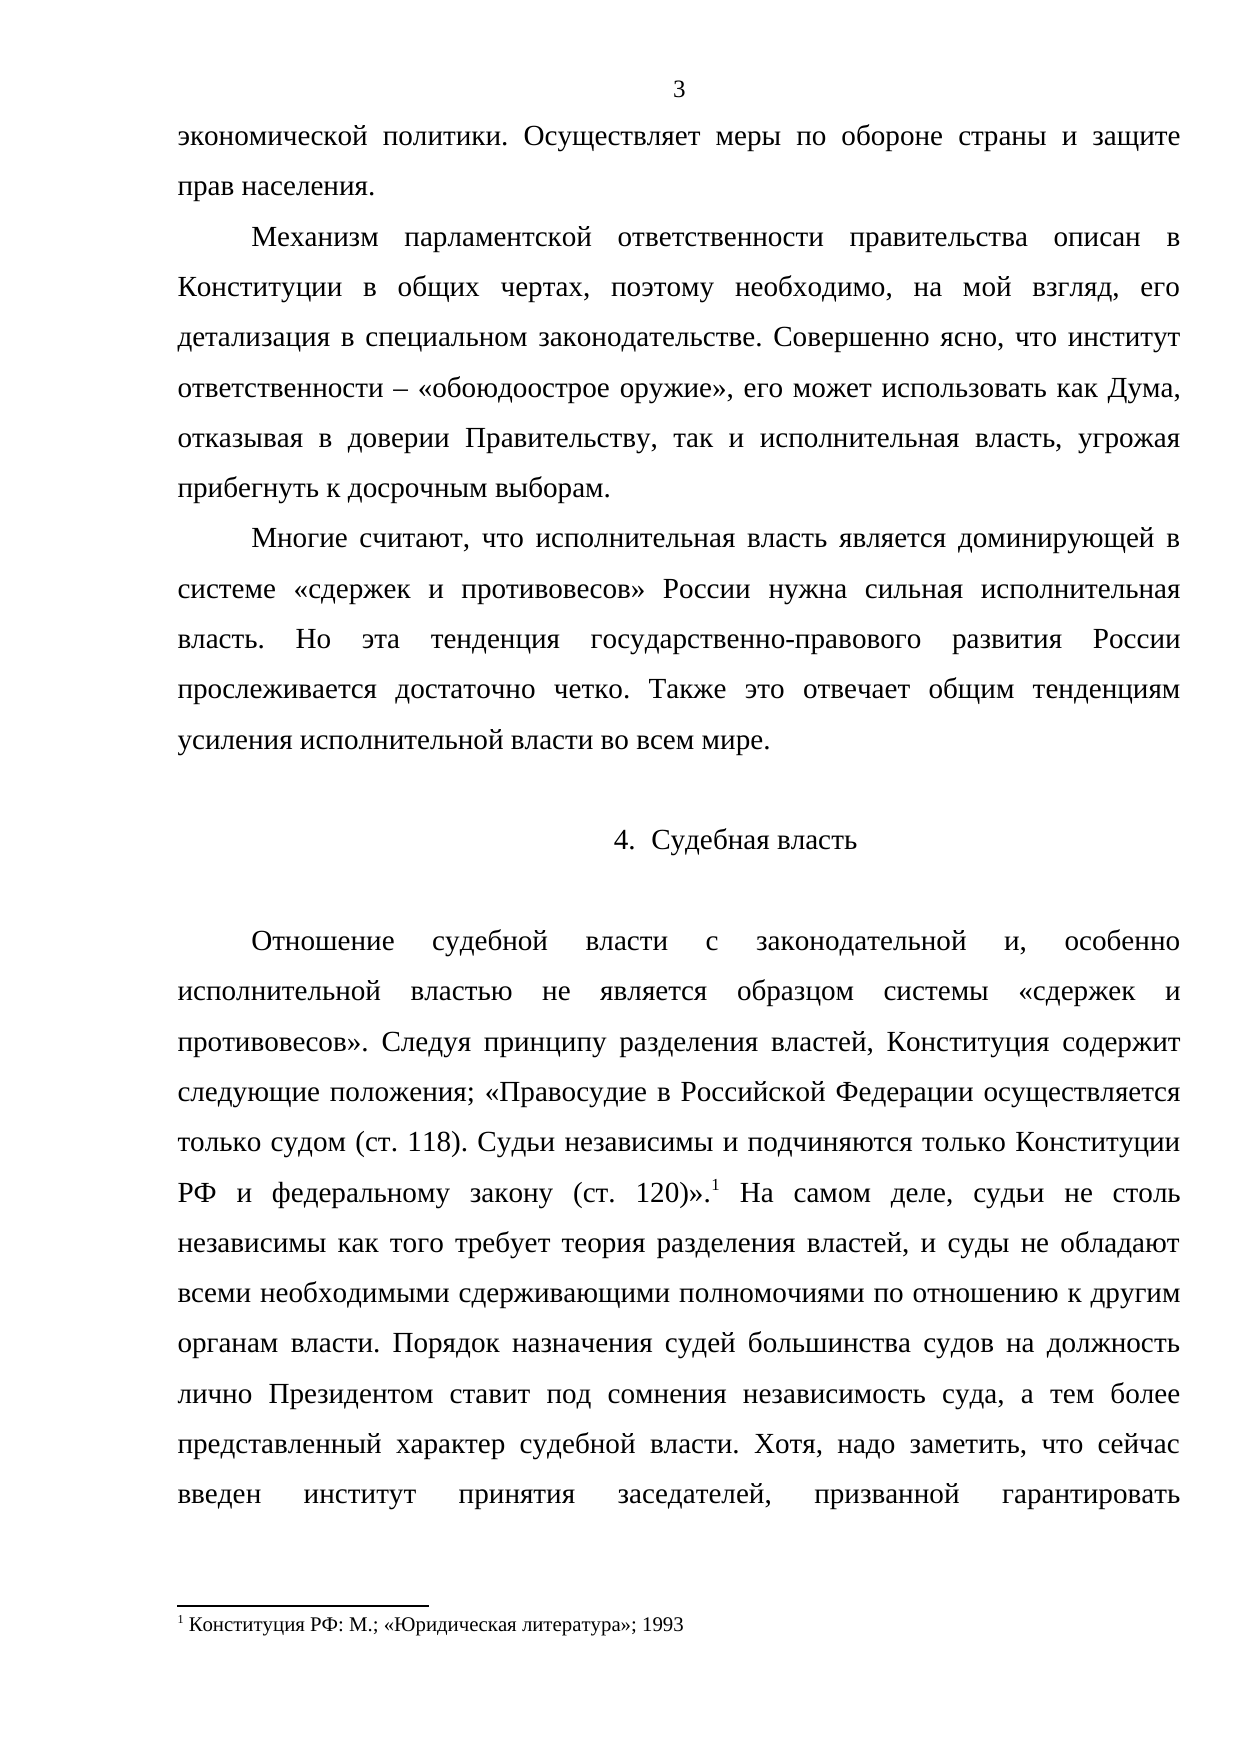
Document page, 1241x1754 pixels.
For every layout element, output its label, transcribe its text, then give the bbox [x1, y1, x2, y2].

list Судебная власть [290, 822, 1181, 856]
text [177, 923, 1181, 1510]
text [177, 118, 1181, 202]
text Многие считают, что исполнительная власть является доминирующей в системе «сдержек и противовесов» России нужна сильная исполнительная власть. Но эта тенденция государственно-правового развития России прослеживается достаточно четко. Также это отвечает общим тенденциям усиления исполнительной власти во всем мире. [177, 521, 1181, 755]
text Механизм парламентской ответственности правительства описан в Конституции в общих чертах, поэтому необходимо, на мой взгляд, его детализация в специальном законодательстве. Совершенно ясно, что институт ответственности – «обоюдоострое оружие», его может использовать как Дума, отказывая в доверии Правительству, так и исполнительная власть, угрожая прибегнуть к досрочным выборам. [177, 219, 1181, 504]
